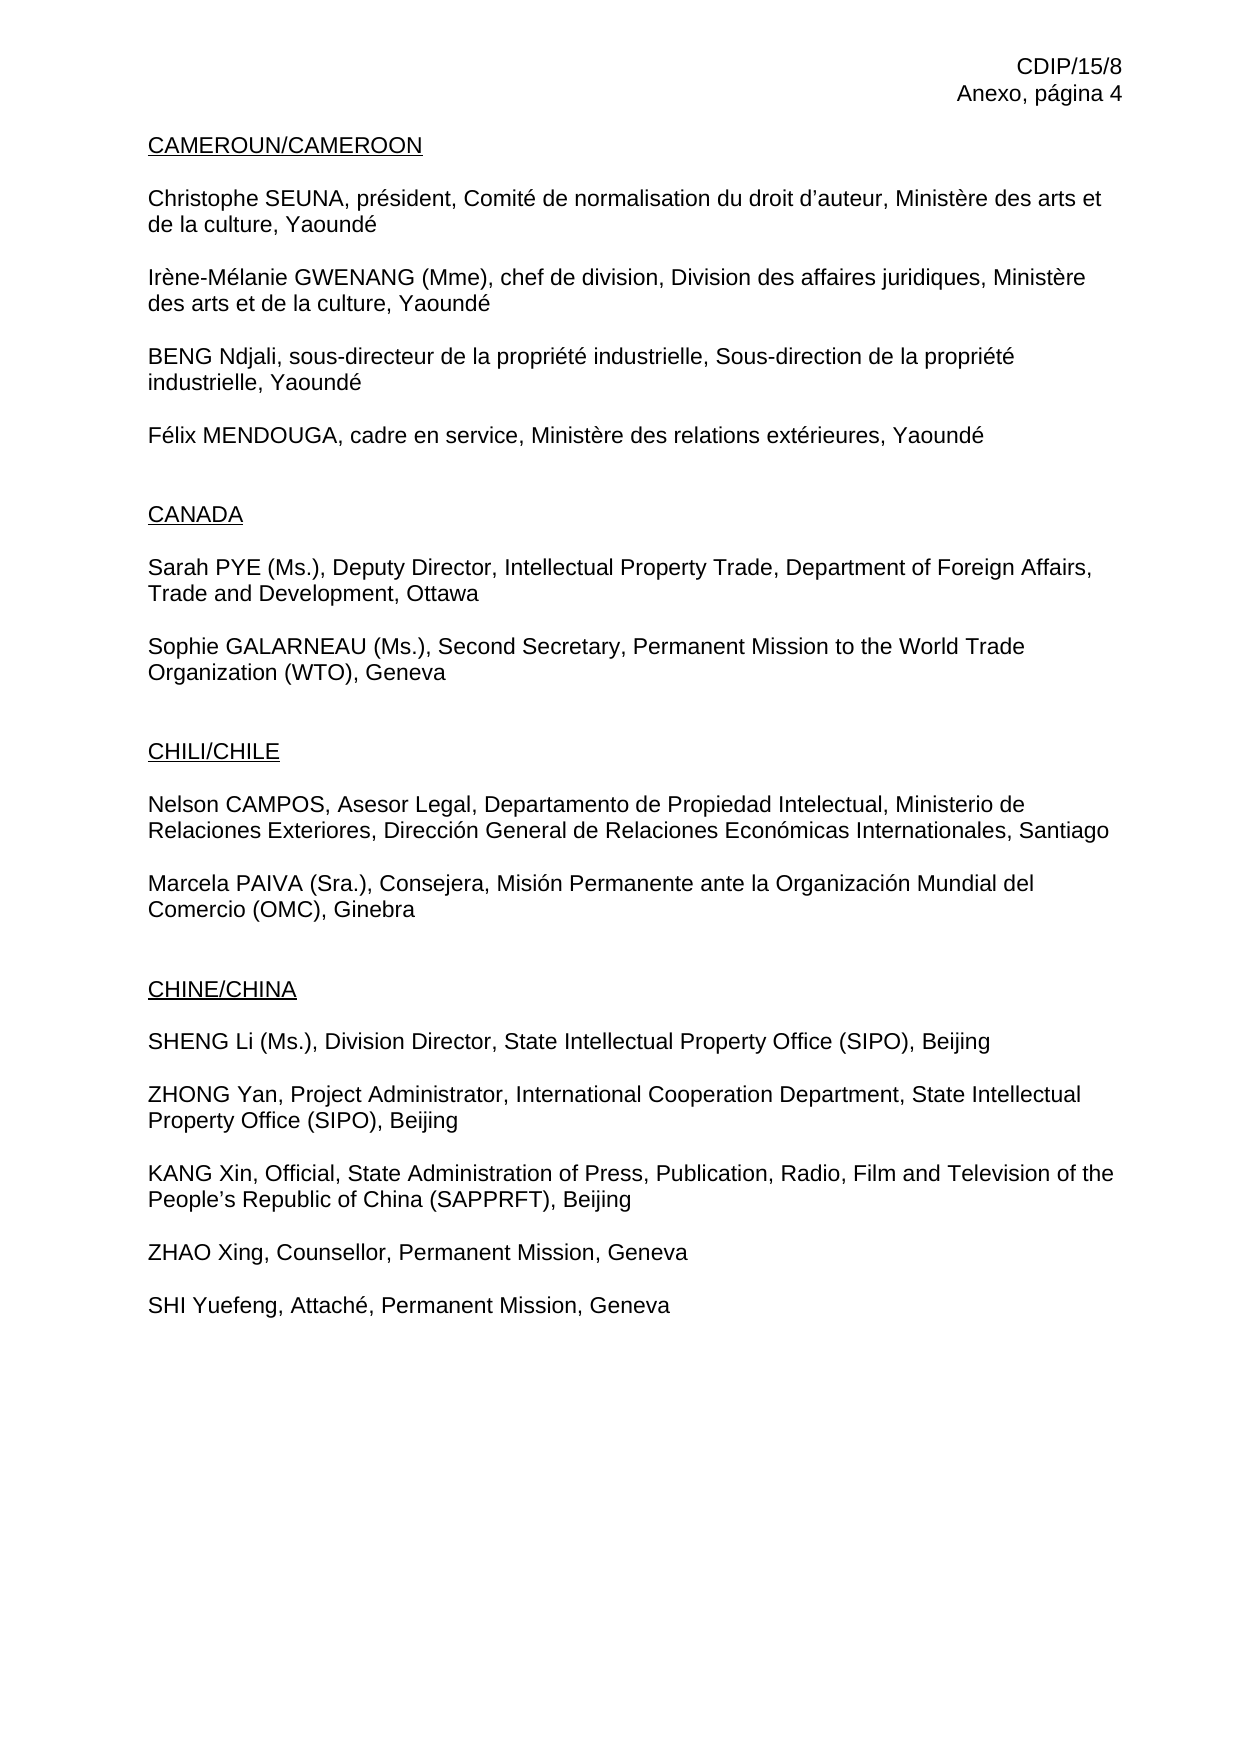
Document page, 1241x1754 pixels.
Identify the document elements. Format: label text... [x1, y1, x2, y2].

text Marcela PAIVA (Sra.), Consejera, Misión Permanente ante la Organización Mundial del Comercio (OMC), Ginebra [148, 870, 1122, 923]
text BENG Ndjali, sous-directeur de la propriété industrielle, Sous-direction de la propriété industrielle, Yaoundé [148, 343, 1122, 396]
text Sophie GALARNEAU (Ms.), Second Secretary, Permanent Mission to the World Trade Organization (WTO), Geneva [148, 633, 1122, 686]
text CHINE/CHINA [148, 976, 1122, 1002]
text CANADA [148, 501, 1122, 527]
text Félix MENDOUGA, cadre en service, Ministère des relations extérieures, Yaoundé [148, 422, 1122, 448]
text Christophe SEUNA, président, Comité de normalisation du droit d’auteur, Ministère des arts et de la culture, Yaoundé [148, 185, 1122, 238]
text ZHAO Xing, Counsellor, Permanent Mission, Geneva [148, 1239, 1122, 1265]
text Sarah PYE (Ms.), Deputy Director, Intellectual Property Trade, Department of Foreign Affairs, Trade and Development, Ottawa [148, 554, 1122, 607]
text KANG Xin, Official, State Administration of Press, Publication, Radio, Film and Television of the People’s Republic of China (SAPPRFT), Beijing [148, 1160, 1122, 1213]
text CAMEROUN/CAMEROON [148, 132, 1122, 158]
text SHENG Li (Ms.), Division Director, State Intellectual Property Office (SIPO), Beijing [148, 1028, 1122, 1054]
text SHI Yuefeng, Attaché, Permanent Mission, Geneva [148, 1292, 1122, 1318]
text ZHONG Yan, Project Administrator, International Cooperation Department, State Intellectual Property Office (SIPO), Beijing [148, 1081, 1122, 1134]
text Irène-Mélanie GWENANG (Mme), chef de division, Division des affaires juridiques, Ministère des arts et de la culture, Yaoundé [148, 264, 1122, 317]
text Nelson CAMPOS, Asesor Legal, Departamento de Propiedad Intelectual, Ministerio de Relaciones Exteriores, Dirección General de Relaciones Económicas Internationales, Santiago [148, 791, 1122, 844]
text CHILI/CHILE [148, 738, 1122, 765]
